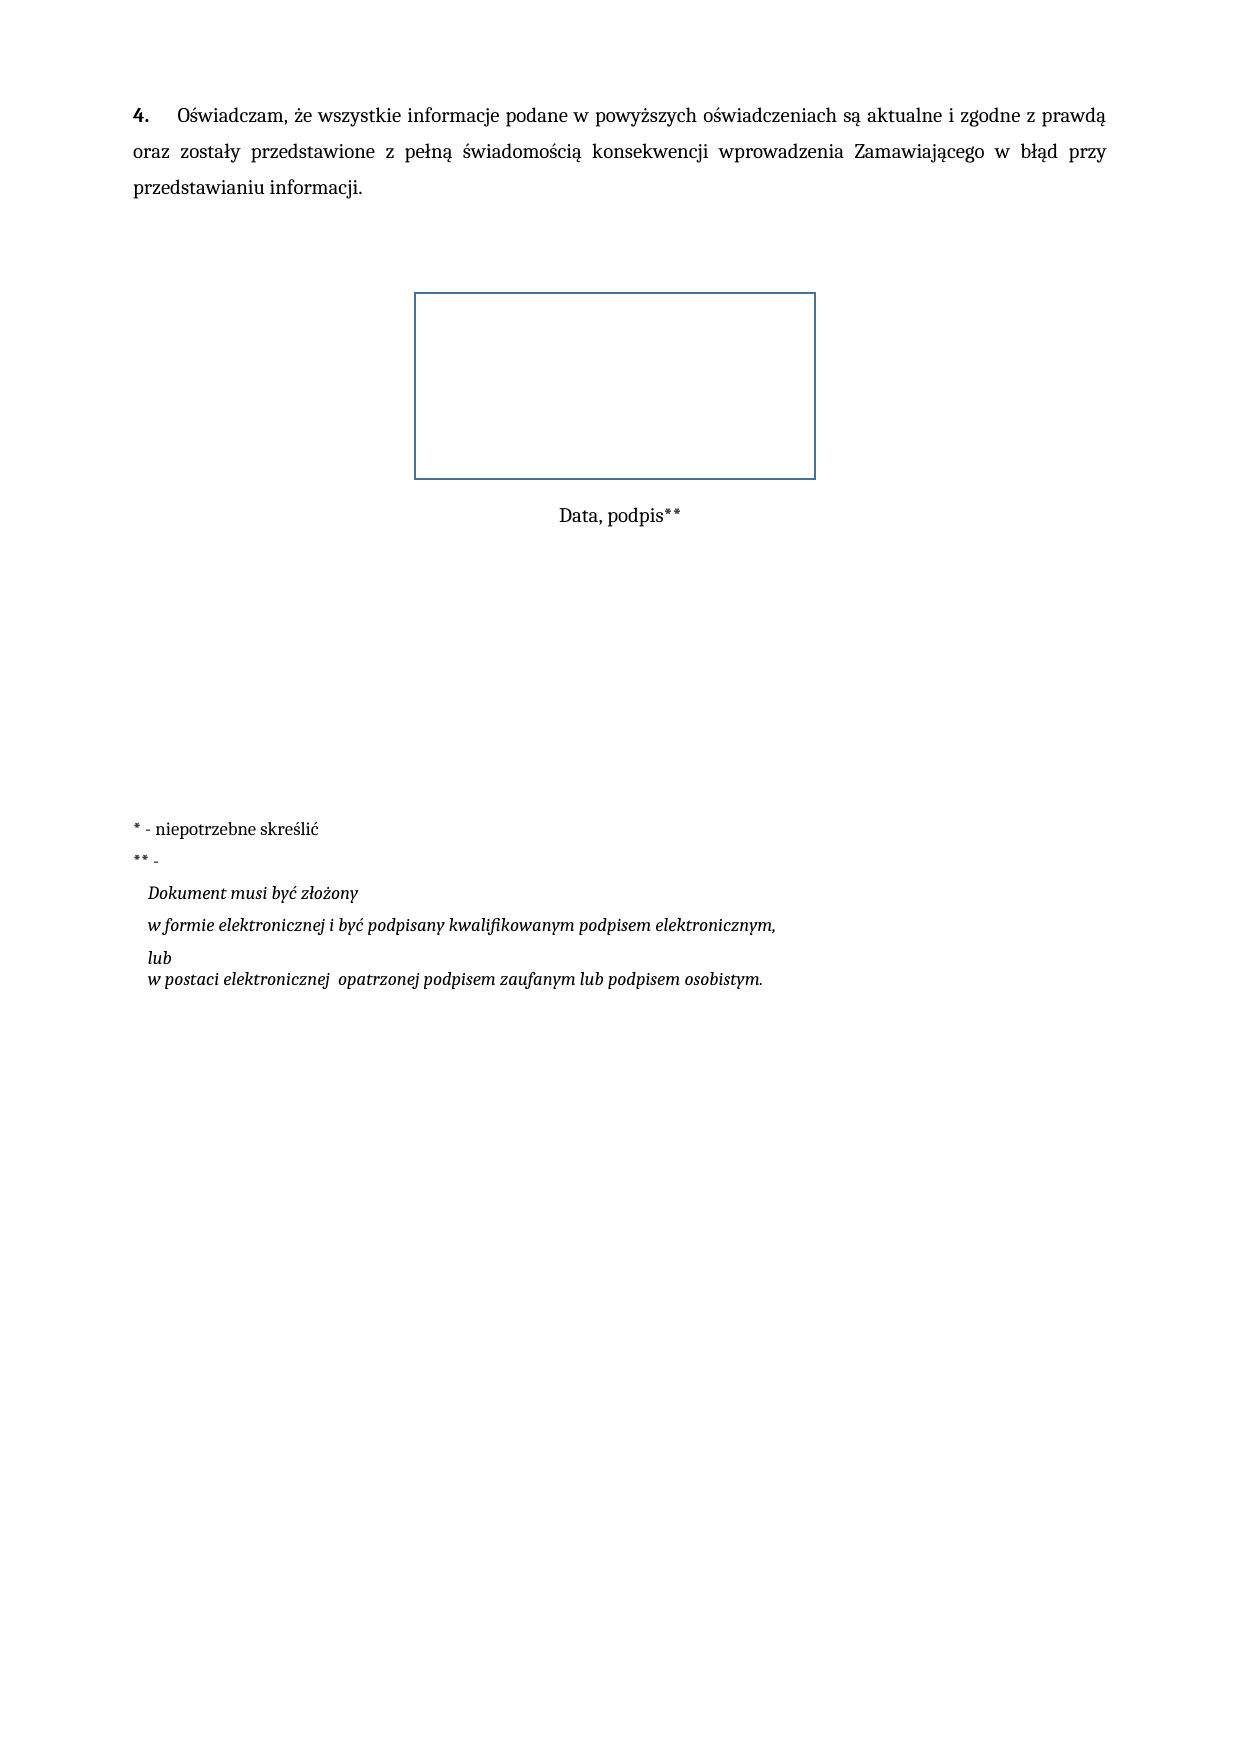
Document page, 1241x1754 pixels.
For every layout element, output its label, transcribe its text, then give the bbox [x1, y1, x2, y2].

list Oświadczam, że wszystkie informacje podane w powyższych oświadczeniach są aktualne i zgodne z prawdą oraz zostały przedstawione z pełną świadomością konsekwencji wprowadzenia Zamawiającego w błąd przy przedstawianiu informacji. [133, 103, 1107, 199]
text * - niepotrzebne skreślić [133, 818, 1107, 840]
text ** - [133, 850, 1107, 872]
text lub w postaci elektronicznej opatrzonej podpisem zaufanym lub podpisem osobistym. [148, 947, 1093, 990]
text Dokument musi być złożony w formie elektronicznej i być podpisany kwalifikowanym podpisem elektronicznym, [148, 883, 1093, 937]
text Data, podpis** [133, 503, 1107, 527]
